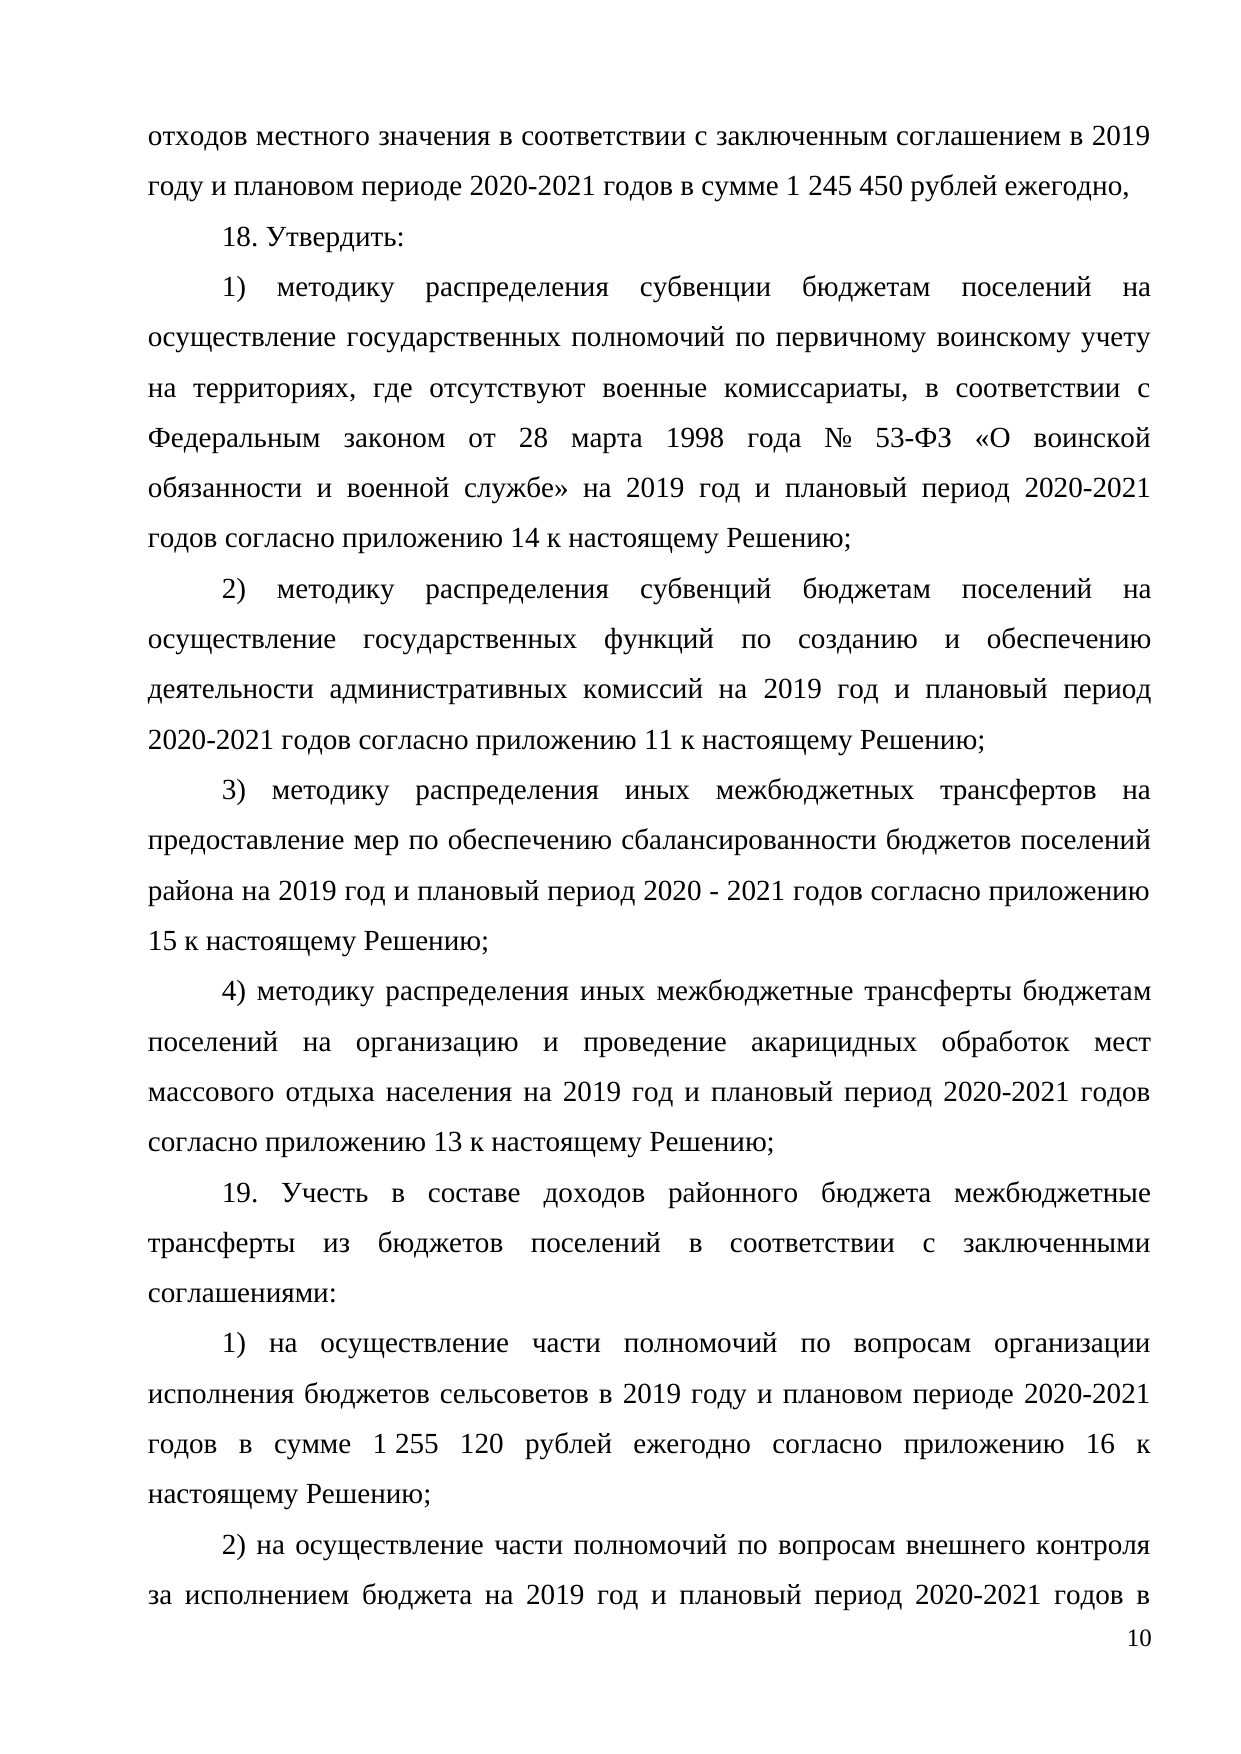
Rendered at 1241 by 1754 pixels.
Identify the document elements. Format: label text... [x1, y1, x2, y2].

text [148, 1527, 1152, 1611]
text 1) на осуществление части полномочий по вопросам организации исполнения бюджетов сельсоветов в 2019 году и плановом периоде 2020-2021 годов в сумме 1 255 120 рублей ежегодно согласно приложению 16 к настоящему Решению; [148, 1326, 1152, 1510]
text 1) методику распределения субвенции бюджетам поселений на осуществление государственных полномочий по первичному воинскому учету на территориях, где отсутствуют военные комиссариаты, в соответствии с Федеральным законом от 28 марта 1998 года № 53-ФЗ «О воинской обязанности и военной службе» на 2019 год и плановый период 2020-2021 годов согласно приложению 14 к настоящему Решению; [148, 269, 1152, 554]
text 4) методику распределения иных межбюджетные трансферты бюджетам поселений на организацию и проведение акарицидных обработок мест массового отдыха населения на 2019 год и плановый период 2020-2021 годов согласно приложению 13 к настоящему Решению; [148, 973, 1152, 1158]
text 18. Утвердить: [148, 219, 1152, 252]
text 2) методику распределения субвенций бюджетам поселений на осуществление государственных функций по созданию и обеспечению деятельности административных комиссий на 2019 год и плановый период 2020-2021 годов согласно приложению 11 к настоящему Решению; [148, 571, 1152, 755]
text 3) методику распределения иных межбюджетных трансфертов на предоставление мер по обеспечению сбалансированности бюджетов поселений района на 2019 год и плановый период 2020 - 2021 годов согласно приложению 15 к настоящему Решению; [148, 772, 1152, 957]
text 19. Учесть в составе доходов районного бюджета межбюджетные трансферты из бюджетов поселений в соответствии с заключенными соглашениями: [148, 1175, 1152, 1309]
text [148, 118, 1152, 202]
